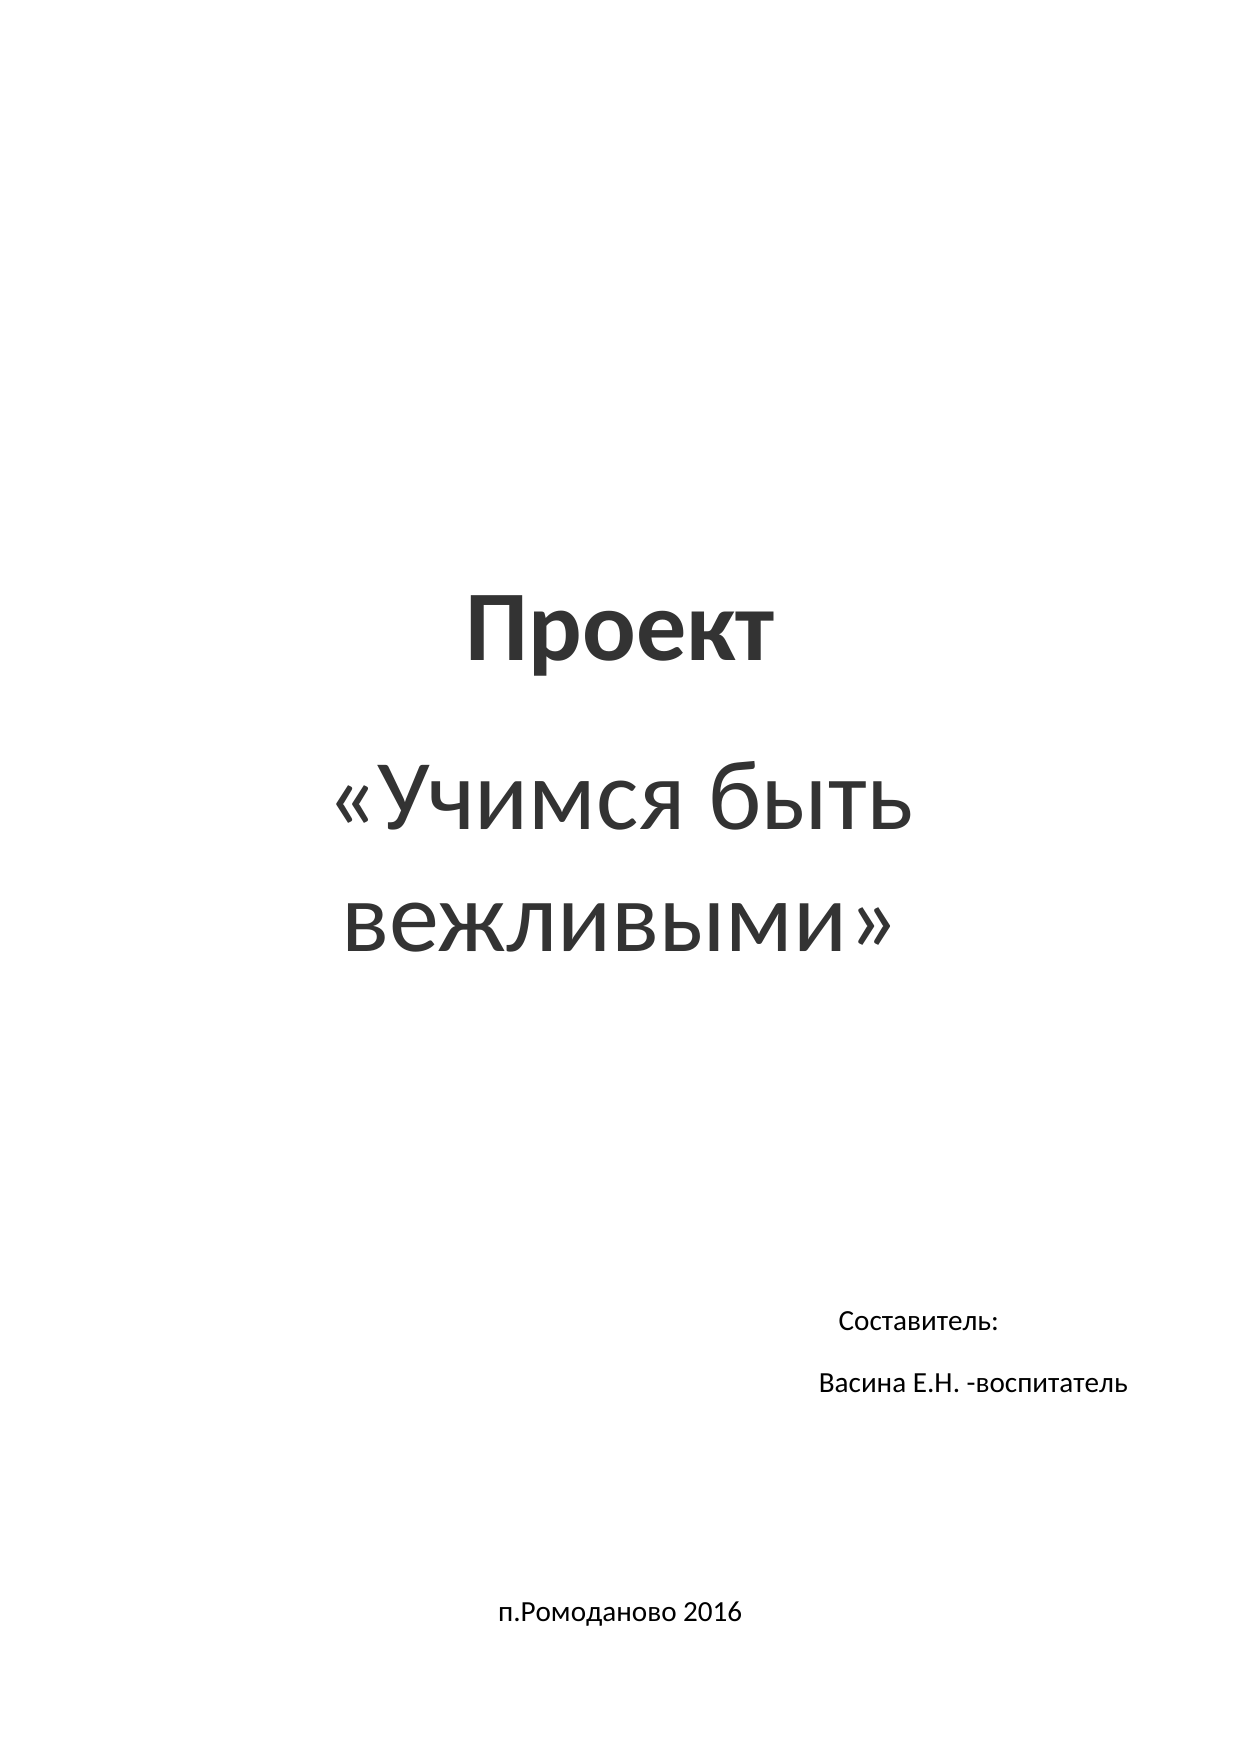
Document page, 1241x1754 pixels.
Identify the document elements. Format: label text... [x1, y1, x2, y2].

text Проект [75, 563, 1165, 685]
text Составитель: [75, 1302, 1165, 1338]
text Васина Е.Н. -воспитатель [75, 1364, 1165, 1400]
text «Учимся быть вежливыми» [75, 732, 1165, 976]
text п.Ромоданово 2016 [75, 1593, 1165, 1629]
